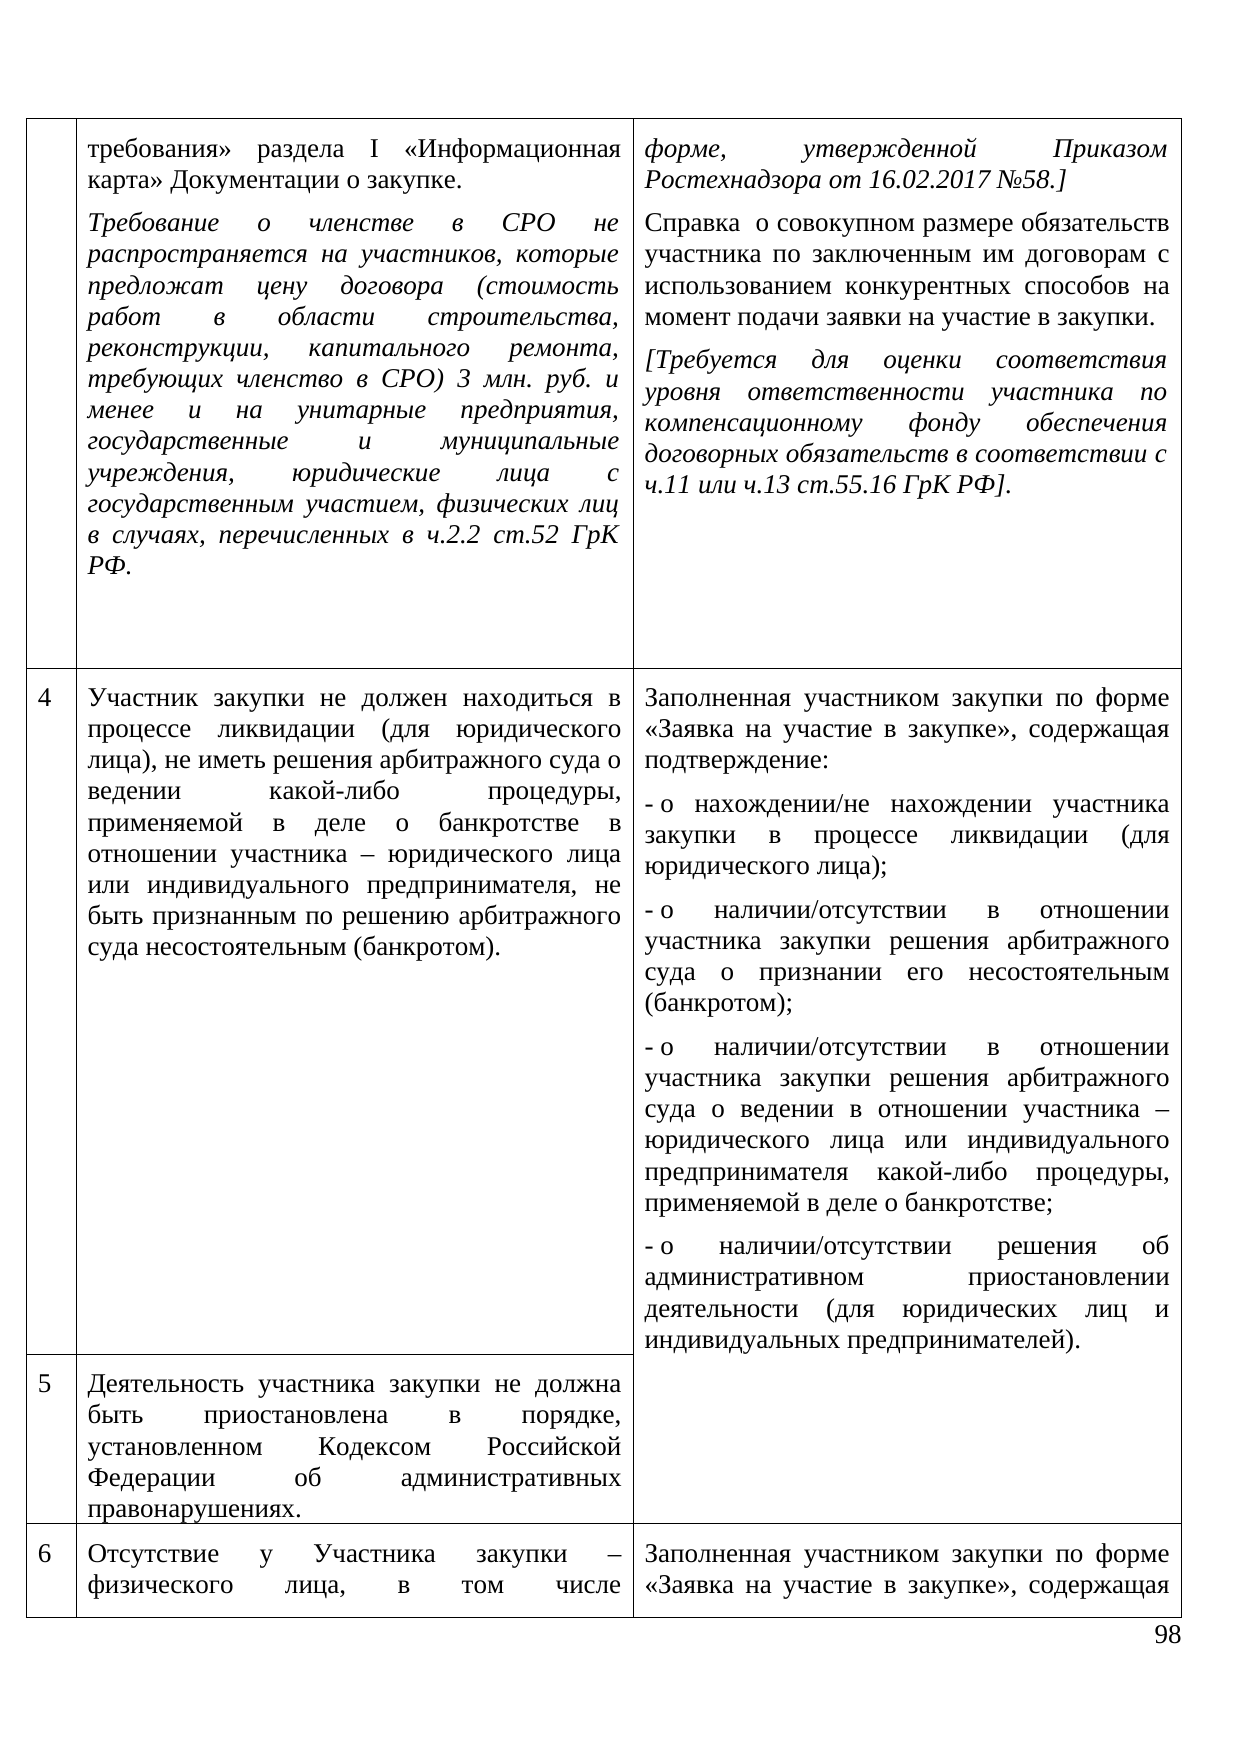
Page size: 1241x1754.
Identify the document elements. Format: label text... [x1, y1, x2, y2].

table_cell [77, 119, 633, 667]
table_cell 4 [27, 669, 76, 1354]
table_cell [634, 119, 1181, 667]
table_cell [77, 1524, 633, 1617]
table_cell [634, 1524, 1181, 1617]
table_cell 5 [27, 1355, 76, 1523]
table_cell Участник закупки не должен находиться в процессе ликвидации (для юридического лица), не иметь решения арбитражного суда о ведении какой-либо процедуры, применяемой в деле о банкротстве в отношении участника – юридического лица или индивидуального предпринимателя, не быть признанным по решению арбитражного суда несостоятельным (банкротом). [77, 669, 633, 1354]
table_cell 6 [27, 1524, 76, 1617]
table_cell Деятельность участника закупки не должна быть приостановлена в порядке, установленном Кодексом Российской Федерации об административных правонарушениях. [77, 1355, 633, 1523]
table_cell 3 [27, 119, 76, 667]
table_cell [634, 1354, 1181, 1523]
table_cell Заполненная участником закупки по форме «Заявка на участие в закупке», содержащая подтверждение: - о нахождении/не нахождении участника закупки в процессе ликвидации (для юридического лица); - о наличии/отсутствии в отношении участника закупки решения арбитражного суда о признании его несостоятельным (банкротом); - о наличии/отсутствии в отношении участника закупки решения арбитражного суда о ведении в отношении участника – юридического лица или индивидуального предпринимателя какой-либо процедуры, применяемой в деле о банкротстве; - о наличии/отсутствии решения об административном приостановлении деятельности (для юридических лиц и индивидуальных предпринимателей). [634, 669, 1181, 1354]
